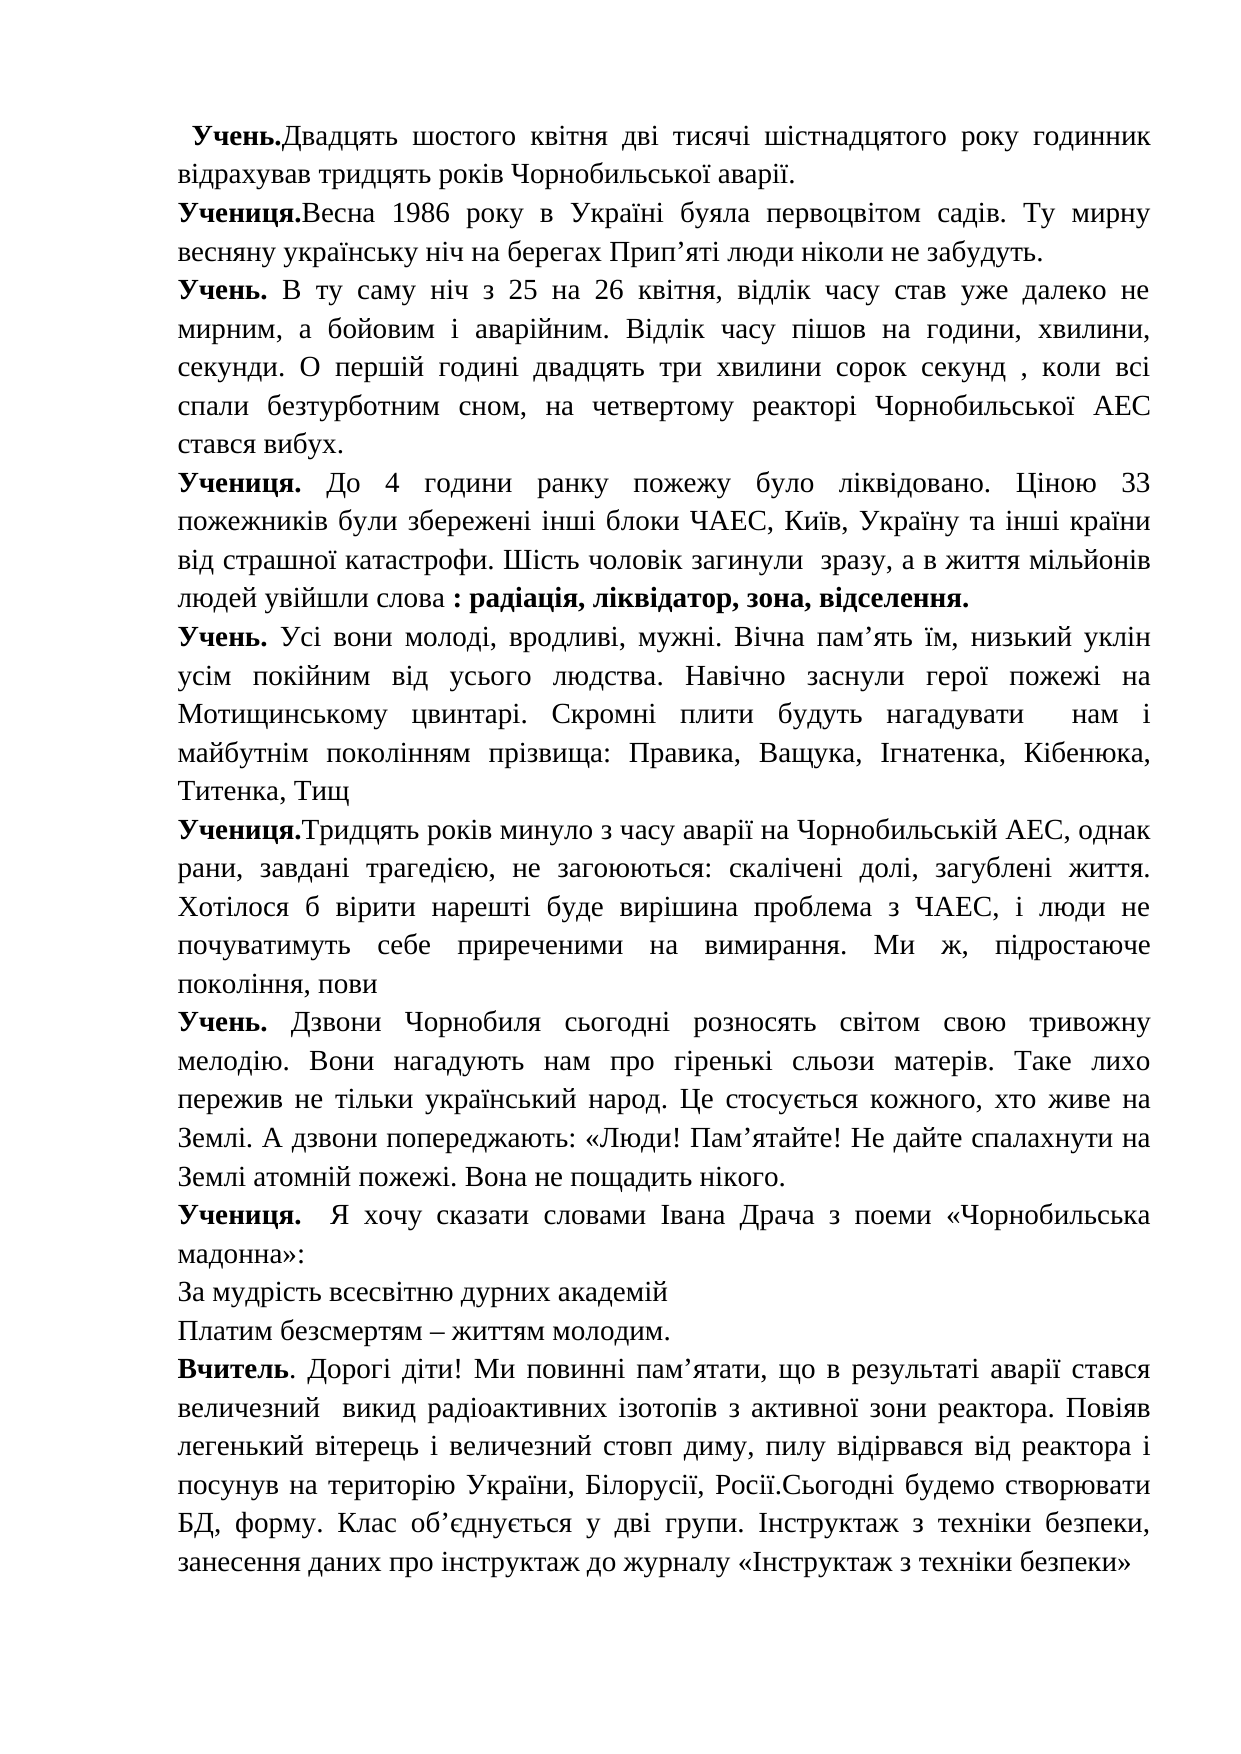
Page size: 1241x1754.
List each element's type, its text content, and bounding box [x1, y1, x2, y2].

text Вчитель. Дорогі діти! Ми повинні пам’ятати, що в результаті аварії стався величезний викид радіоактивних ізотопів з активної зони реактора. Повіяв легенький вітерець і величезний стовп диму, пилу відірвався від реактора і посунув на територію України, Білорусії, Росії.Сьогодні будемо створювати БД, форму. Клас об’єднується у дві групи. Інструктаж з техніки безпеки, занесення даних про інструктаж до журналу «Інструктаж з техніки безпеки» [177, 1351, 1152, 1578]
text Платим безсмертям – життям молодим. [177, 1313, 1152, 1346]
text Учениця. До 4 години ранку пожежу було ліквідовано. Ціною 33 пожежників були збережені інші блоки ЧАЕС, Київ, Україну та інші країни від страшної катастрофи. Шість чоловік загинули зразу, а в життя мільйонів людей увійшли слова : радіація, ліквідатор, зона, відселення. [177, 465, 1152, 614]
text Учениця. Я хочу сказати словами Івана Драча з поеми «Чорнобильська мадонна»: [177, 1197, 1152, 1269]
text За мудрість всесвітню дурних академій [177, 1274, 1152, 1308]
text Учениця.Весна 1986 року в Україні буяла первоцвітом садів. Ту мирну весняну українську ніч на берегах Прип’яті люди ніколи не забудуть. [177, 195, 1152, 267]
text Учень. Усі вони молоді, вродливі, мужні. Вічна пам’ять їм, низький уклін усім покійним від усього людства. Навічно заснули герої пожежі на Мотищинському цвинтарі. Скромні плити будуть нагадувати нам і майбутнім поколінням прізвища: Правика, Ващука, Ігнатенка, Кібенюка, Титенка, Тищайбутнім поколінням імена: Правика, Ва.Навічно заснули герої пожежі на Мотищинсьука. Вічна слава героям! [177, 619, 1152, 807]
text Учень.Двадцять шостого квітня дві тисячі шістнадцятого року годинник відрахував тридцять років Чорнобильської аварії. [177, 118, 1152, 190]
text Учениця.Тридцять років минуло з часу аварії на Чорнобильській АЕС, однак рани, завдані трагедією, не загоюються: скалічені долі, загублені життя. Хотілося б вірити нарешті буде вирішина проблема з ЧАЕС, і люди не почуватимуть себе приреченими на вимирання. Ми ж, підростаюче покоління, повиХотілося б вірити нарешті буде вирішина проблема з ЧАЕС , не загоютютьсянні зробити висновки з жахливого уроку чорнобильських подій. [177, 812, 1152, 999]
text Учень. В ту саму ніч з 25 на 26 квітня, відлік часу став уже далеко не мирним, а бойовим і аварійним. Відлік часу пішов на години, хвилини, секунди. О першій годині двадцять три хвилини сорок секунд , коли всі спали безтурботним сном, на четвертому реакторі Чорнобильської АЕС стався вибух. [177, 272, 1152, 460]
text Учень. Дзвони Чорнобиля сьогодні розносять світом свою тривожну мелодію. Вони нагадують нам про гіренькі сльози матерів. Таке лихо пережив не тільки український народ. Це стосується кожного, хто живе на Землі. А дзвони попереджають: «Люди! Пам’ятайте! Не дайте спалахнути на Землі атомній пожежі. Вона не пощадить нікого. однак рани, завдані трагедією й діяльності.Шакотько Інформатика 11 клас Не відвертайтеся від чужого лиха, це великий гріх, не бери його на душу». [177, 1004, 1152, 1192]
